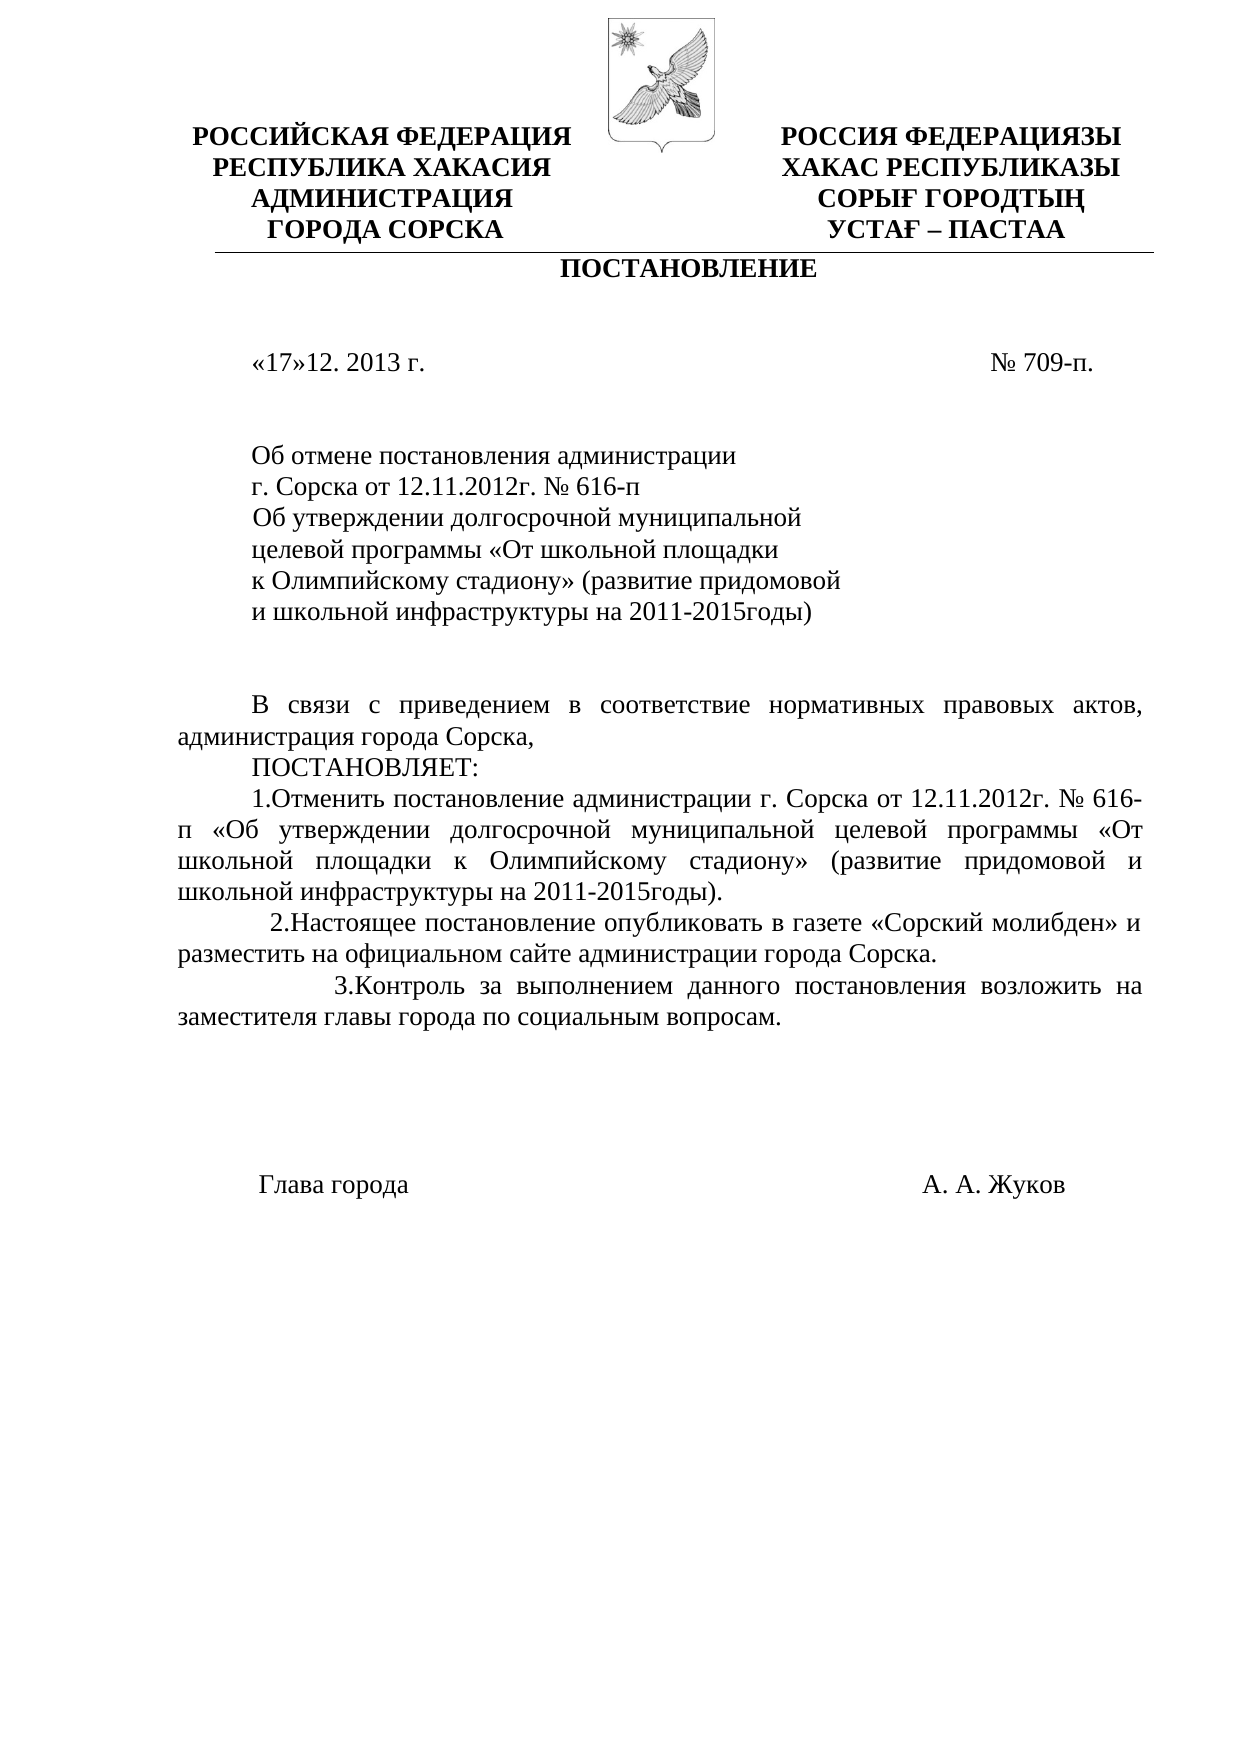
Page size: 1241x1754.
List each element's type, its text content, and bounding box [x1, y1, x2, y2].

text ПОСТАНОВЛЕНИЕ [233, 253, 1144, 283]
text 3.Контроль за выполнением данного постановления возложить на заместителя главы города по социальным вопросам. [177, 969, 1144, 1031]
text Глава города А. А. Жуков [177, 1168, 1144, 1199]
text Об отмене постановления администрации [177, 439, 1144, 470]
text г. Сорска от 12.11.2012г. № 616-п [177, 470, 1144, 502]
text 1.Отменить постановление администрации г. Сорска от 12.11.2012г. № 616-п «Об утверждении долгосрочной муниципальной целевой программы «От школьной площадки к Олимпийскому стадиону» (развитие придомовой и школьной инфраструктуры на 2011-2015годы). [177, 782, 1144, 906]
text и школьной инфраструктуры на 2011-2015годы) [177, 595, 1144, 626]
text «17»12. . № 709-п. [177, 346, 1144, 377]
text Об утверждении долгосрочной муниципальной [177, 502, 1144, 533]
text к Олимпийскому стадиону» (развитие придомовой [177, 564, 1144, 595]
picture [608, 18, 715, 153]
text ПОСТАНОВЛЯЕТ: [177, 751, 1144, 782]
text В связи с приведением в соответствие нормативных правовых актов, администрация города Сорска, [177, 688, 1144, 751]
text 2.Настоящее постановление опубликовать в газете «Сорский молибден» и разместить на официальном сайте администрации города Сорска. [177, 906, 1144, 969]
text целевой программы «От школьной площадки [177, 533, 1144, 564]
